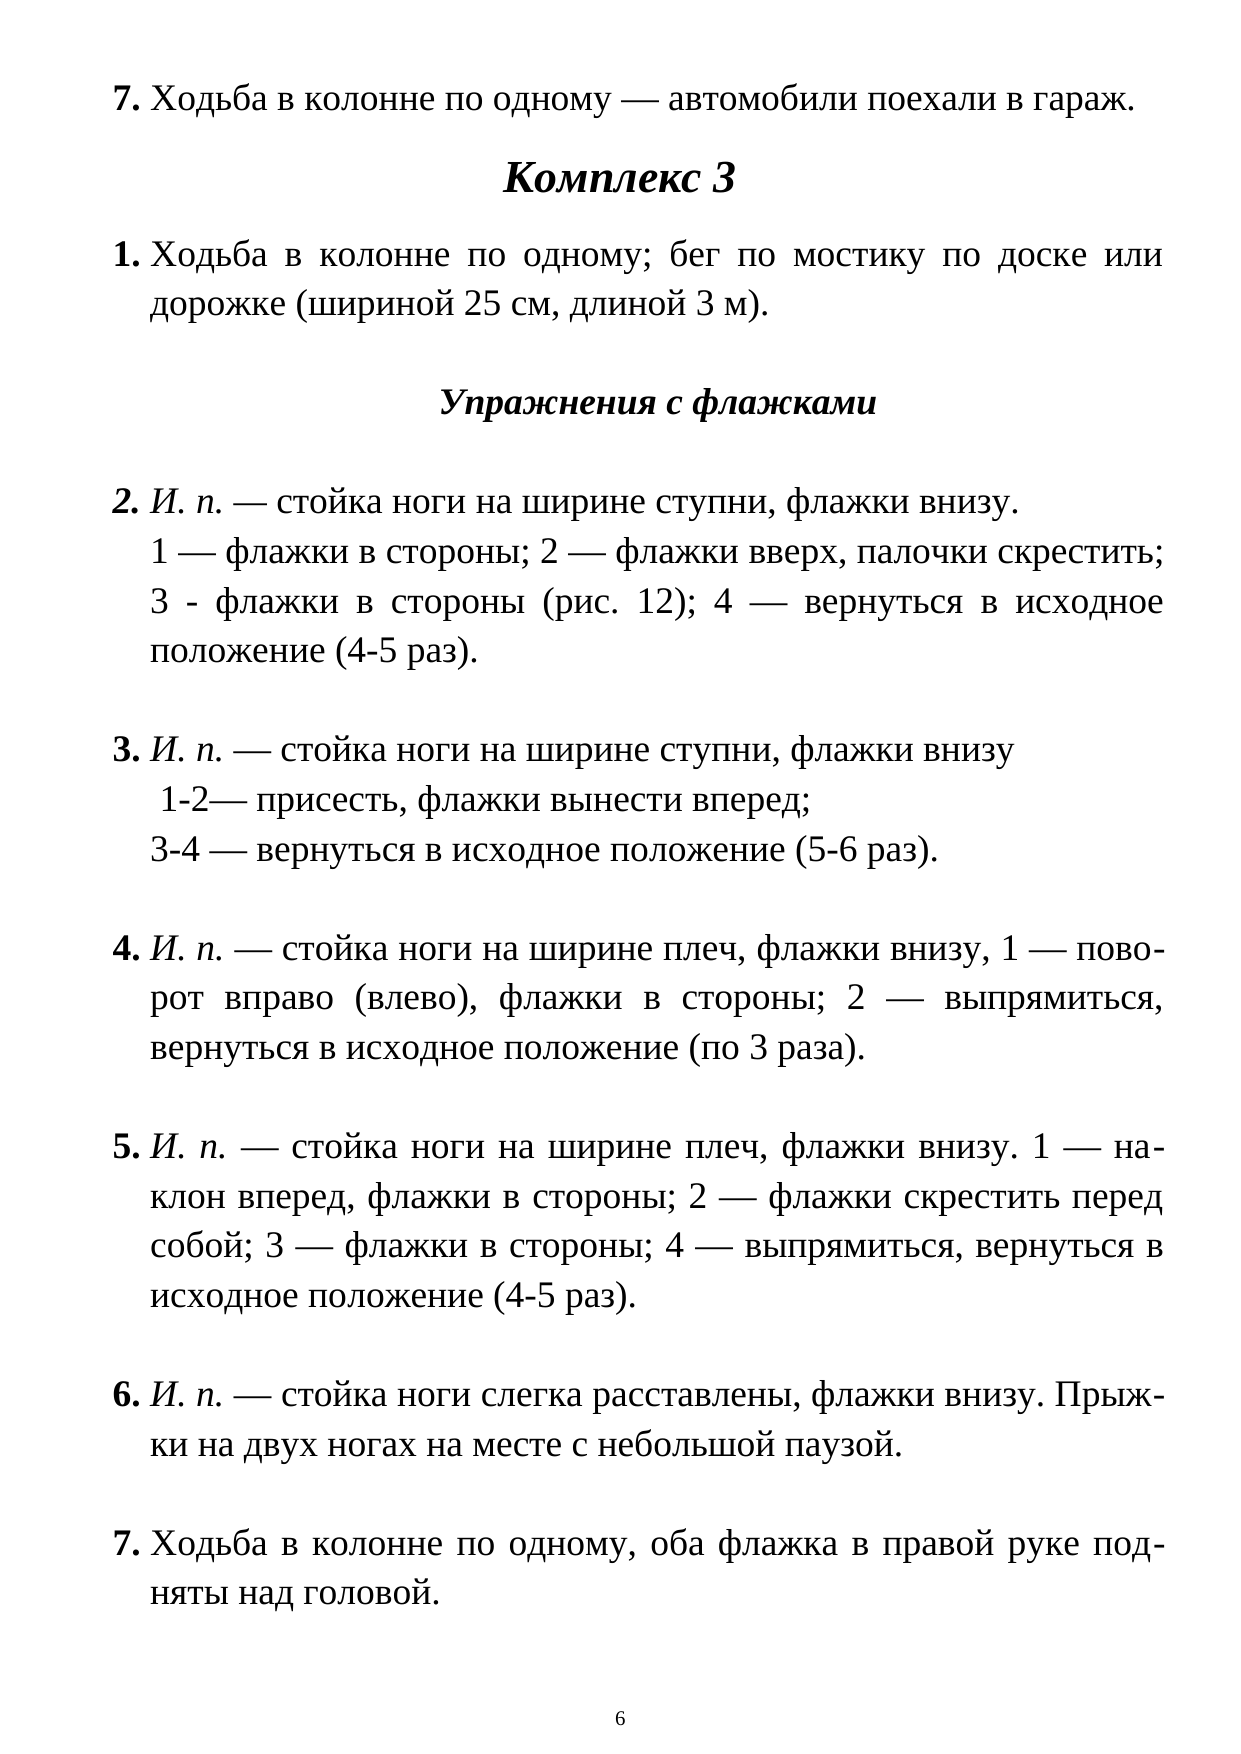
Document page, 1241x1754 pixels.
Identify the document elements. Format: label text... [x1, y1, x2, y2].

list Ходьба в колонне по одному; бег по мостику по доске или дорожке (шириной 25 см, длиной 3 м). [112, 231, 1165, 324]
list Упражнения с флажками [150, 380, 1165, 423]
list Ходьба в колонне по одному, оба флажка в правой руке подняты над головой. [112, 1520, 1165, 1613]
list И. п. — стойка ноги на ширине ступни, флажки внизу [112, 727, 1165, 770]
list 3-4 — вернуться в исходное положение (5-6 раз). [150, 826, 1165, 869]
list И. п. — стойка ноги на ширине плеч, флажки внизу, 1 — поворот вправо (влево), флажки в стороны; 2 — выпрямиться, вернуться в исходное положение (по 3 раза). [112, 925, 1165, 1067]
list Ходьба в колонне по одному — автомобили поехали в гараж. [112, 75, 1165, 118]
list И. п. — стойка ноги на ширине плеч, флажки внизу. 1 — наклон вперед, флажки в стороны; 2 — флажки скрестить перед собой; 3 — флажки в стороны; 4 — выпрямиться, вернуться в исходное положение (4-5 раз). [112, 1123, 1165, 1315]
list 1 — флажки в стороны; 2 — флажки вверх, палочки скрестить; 3 - флажки в стороны (рис. 12); 4 — вернуться в исходное положение (4-5 раз). [150, 528, 1165, 671]
list И. п. — стойка ноги слегка расставлены, флажки внизу. Прыжки на двух ногах на месте с небольшой паузой. [112, 1371, 1165, 1464]
text Комплекс 3 [75, 149, 1165, 202]
list 1-2— присесть, флажки вынести вперед; [150, 776, 1165, 819]
list И. п. — стойка ноги на ширине ступни, флажки внизу. [112, 479, 1165, 522]
